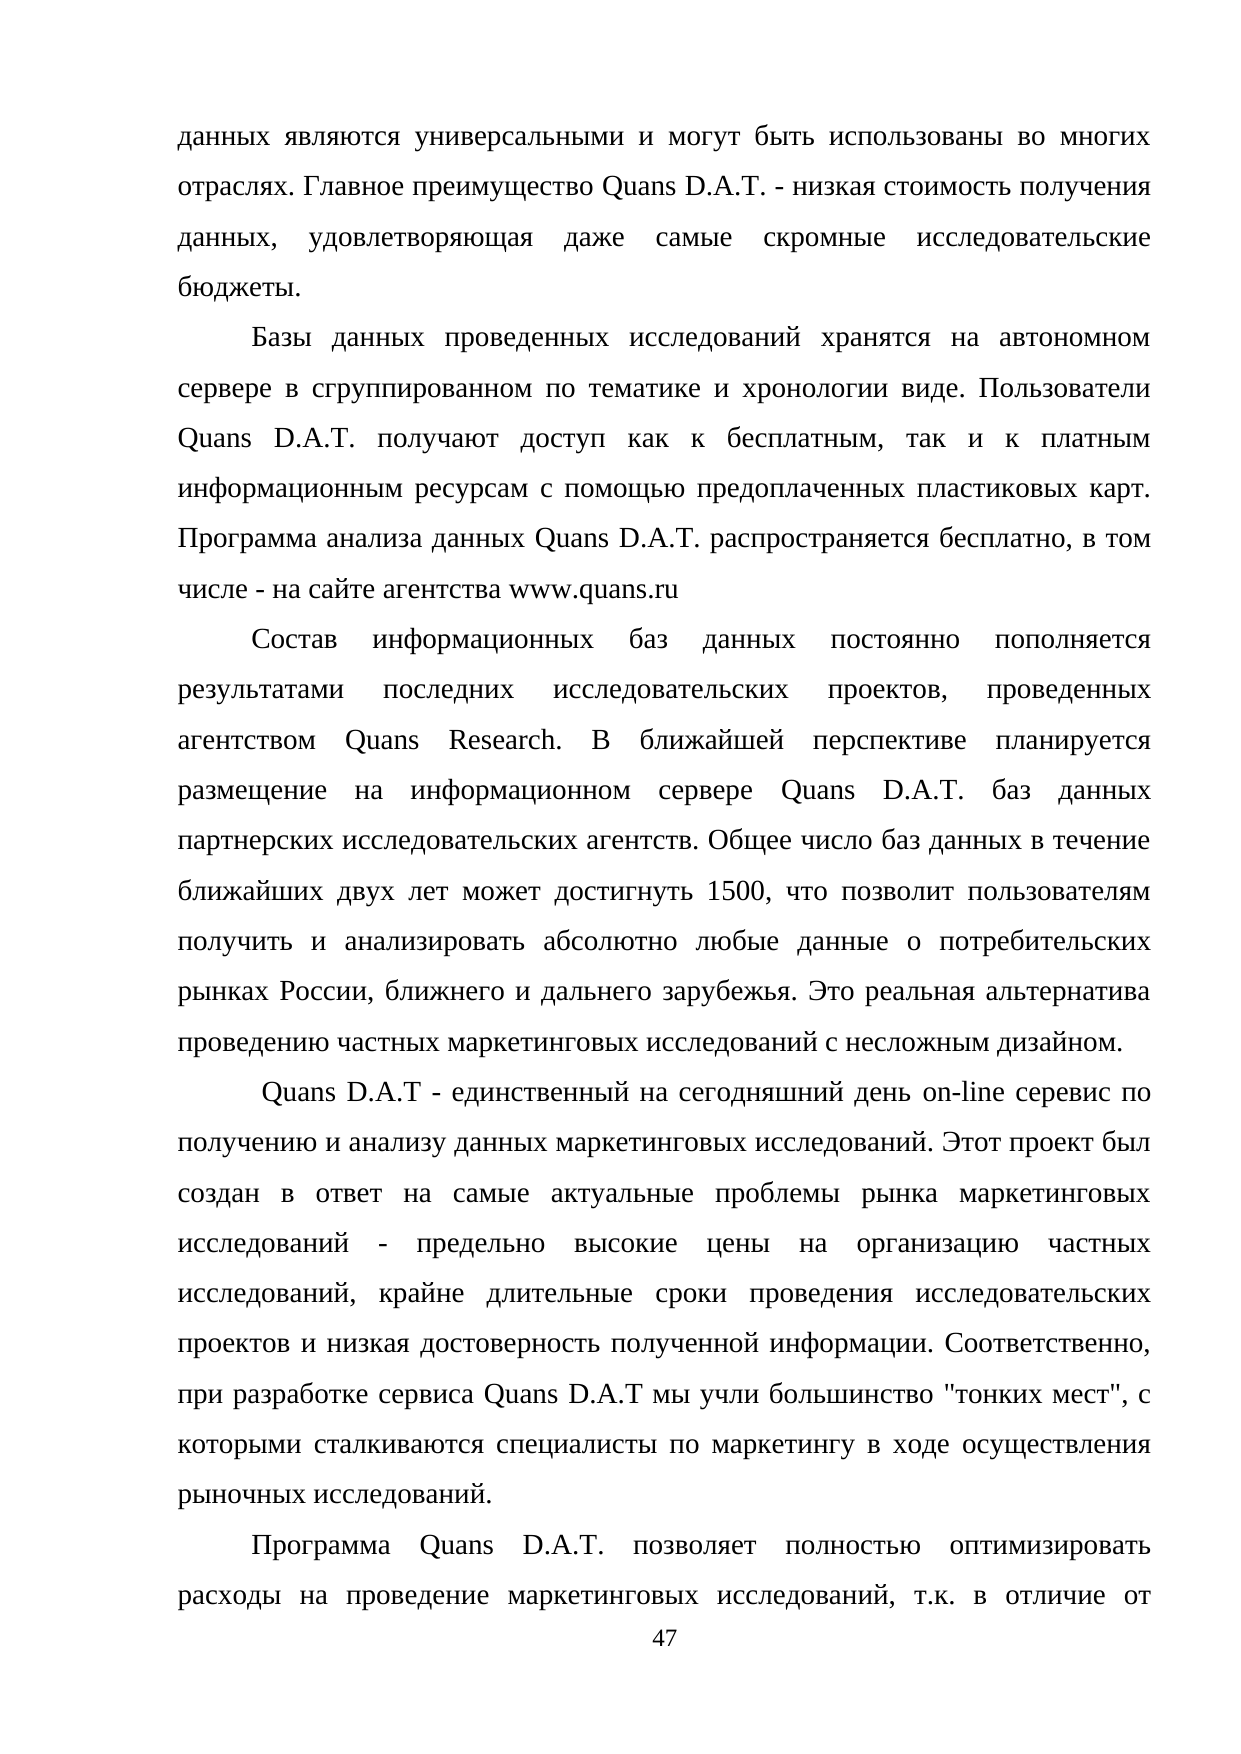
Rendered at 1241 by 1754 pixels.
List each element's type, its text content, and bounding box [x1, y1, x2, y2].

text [177, 1527, 1152, 1611]
text Quans D.A.T - единственный на сегодняшний день on-line серевис по получению и анализу данных маркетинговых исследований. Этот проект был создан в ответ на самые актуальные проблемы рынка маркетинговых исследований - предельно высокие цены на организацию частных исследований, крайне длительные сроки проведения исследовательских проектов и низкая достоверность полученной информации. Соответственно, при разработке сервиса Quans D.A.T мы учли большинство "тонких мест", с которыми сталкиваются специалисты по маркетингу в ходе осуществления рыночных исследований. [177, 1074, 1152, 1510]
text Базы данных проведенных исследований хранятся на автономном сервере в сгруппированном по тематике и хронологии виде. Пользователи Quans D.A.T. получают доступ как к бесплатным, так и к платным информационным ресурсам с помощью предоплаченных пластиковых карт. Программа анализа данных Quans D.A.T. распространяется бесплатно, в том числе - на сайте агентства www.quans.ru [177, 319, 1152, 604]
text Состав информационных баз данных постоянно пополняется результатами последних исследовательских проектов, проведенных агентством Quans Research. В ближайшей перспективе планируется размещение на информационном сервере Quans D.A.T. баз данных партнерских исследовательских агентств. Общее число баз данных в течение ближайших двух лет может достигнуть 1500, что позволит пользователям получить и анализировать абсолютно любые данные о потребительских рынках России, ближнего и дальнего зарубежья. Это реальная альтернатива проведению частных маркетинговых исследований с несложным дизайном. [177, 621, 1152, 1057]
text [177, 118, 1152, 303]
